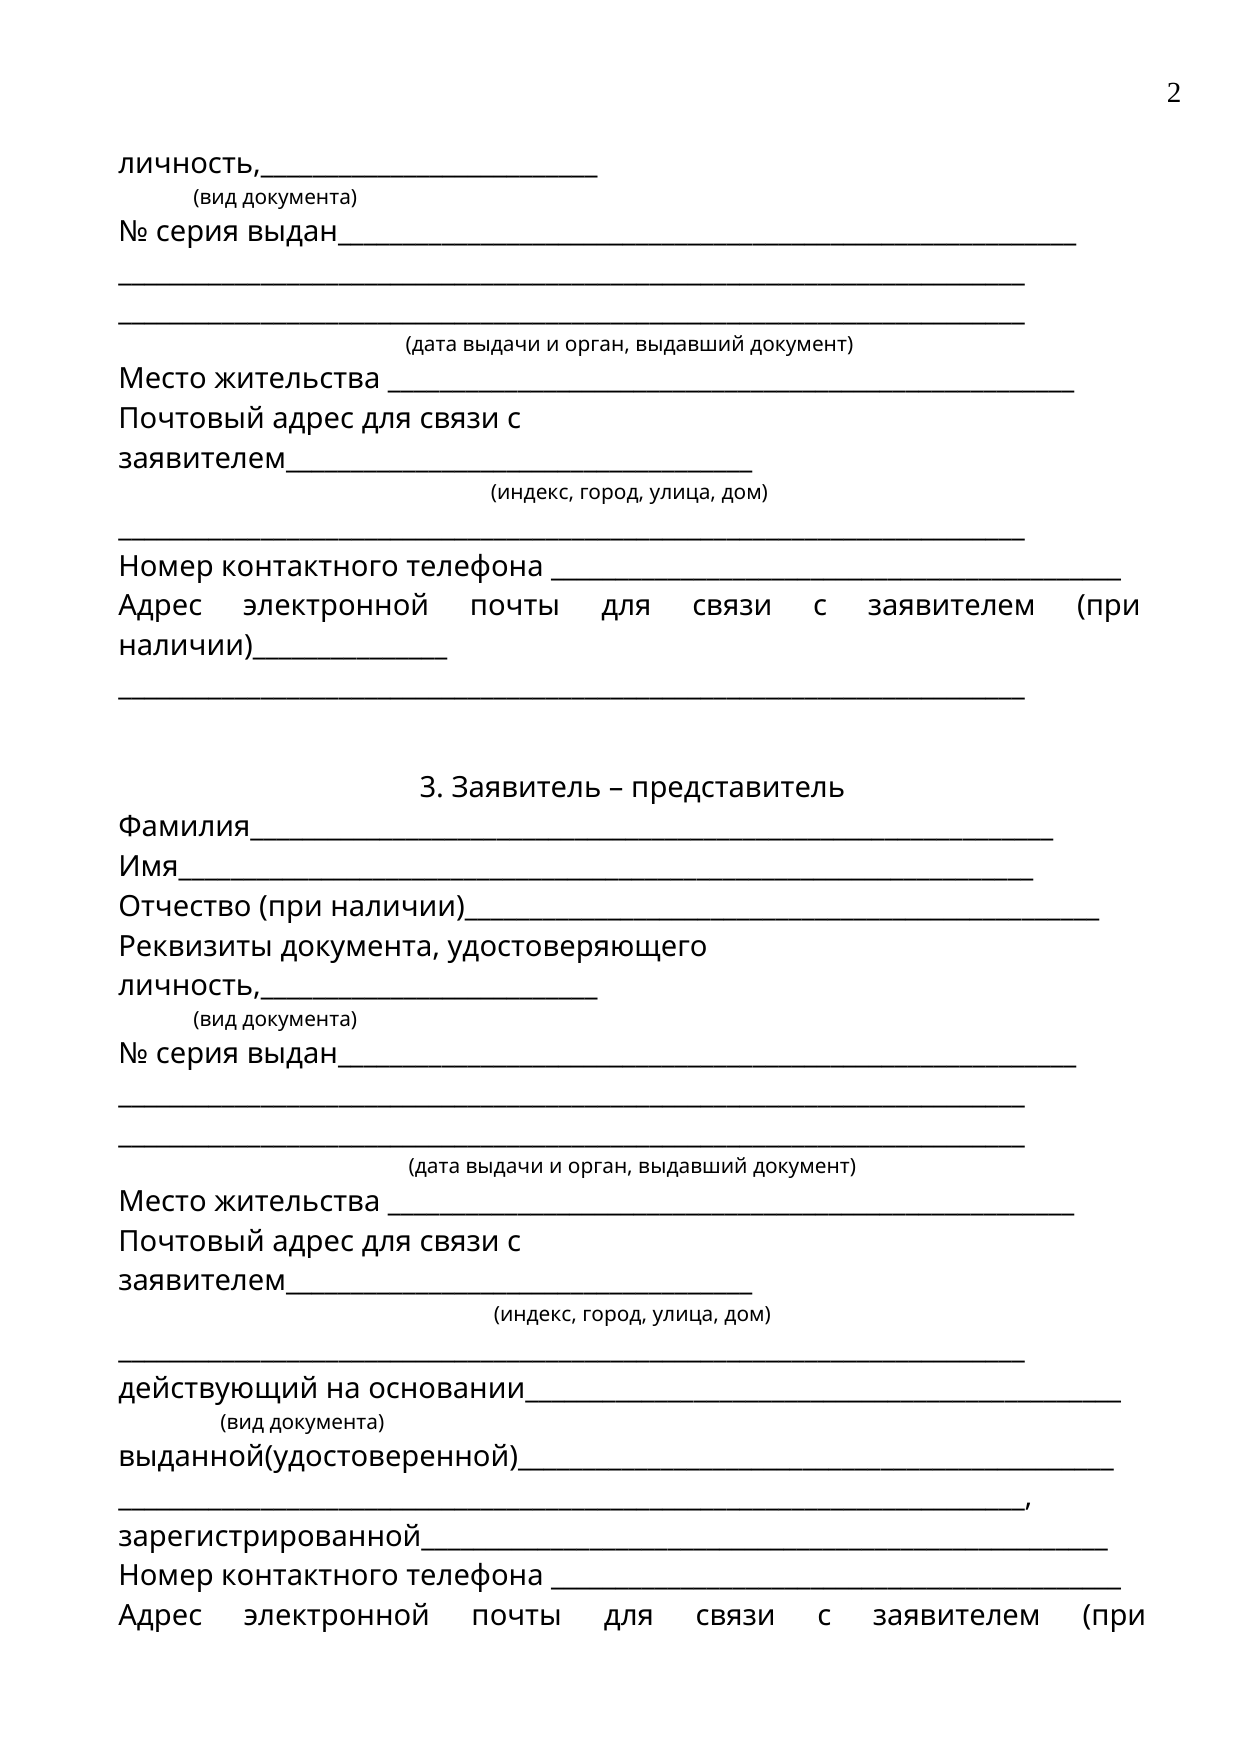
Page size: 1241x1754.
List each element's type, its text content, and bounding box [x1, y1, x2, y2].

table_header 3. Заявитель – представитель [107, 766, 1157, 806]
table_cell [107, 142, 1152, 726]
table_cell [107, 806, 1157, 1634]
